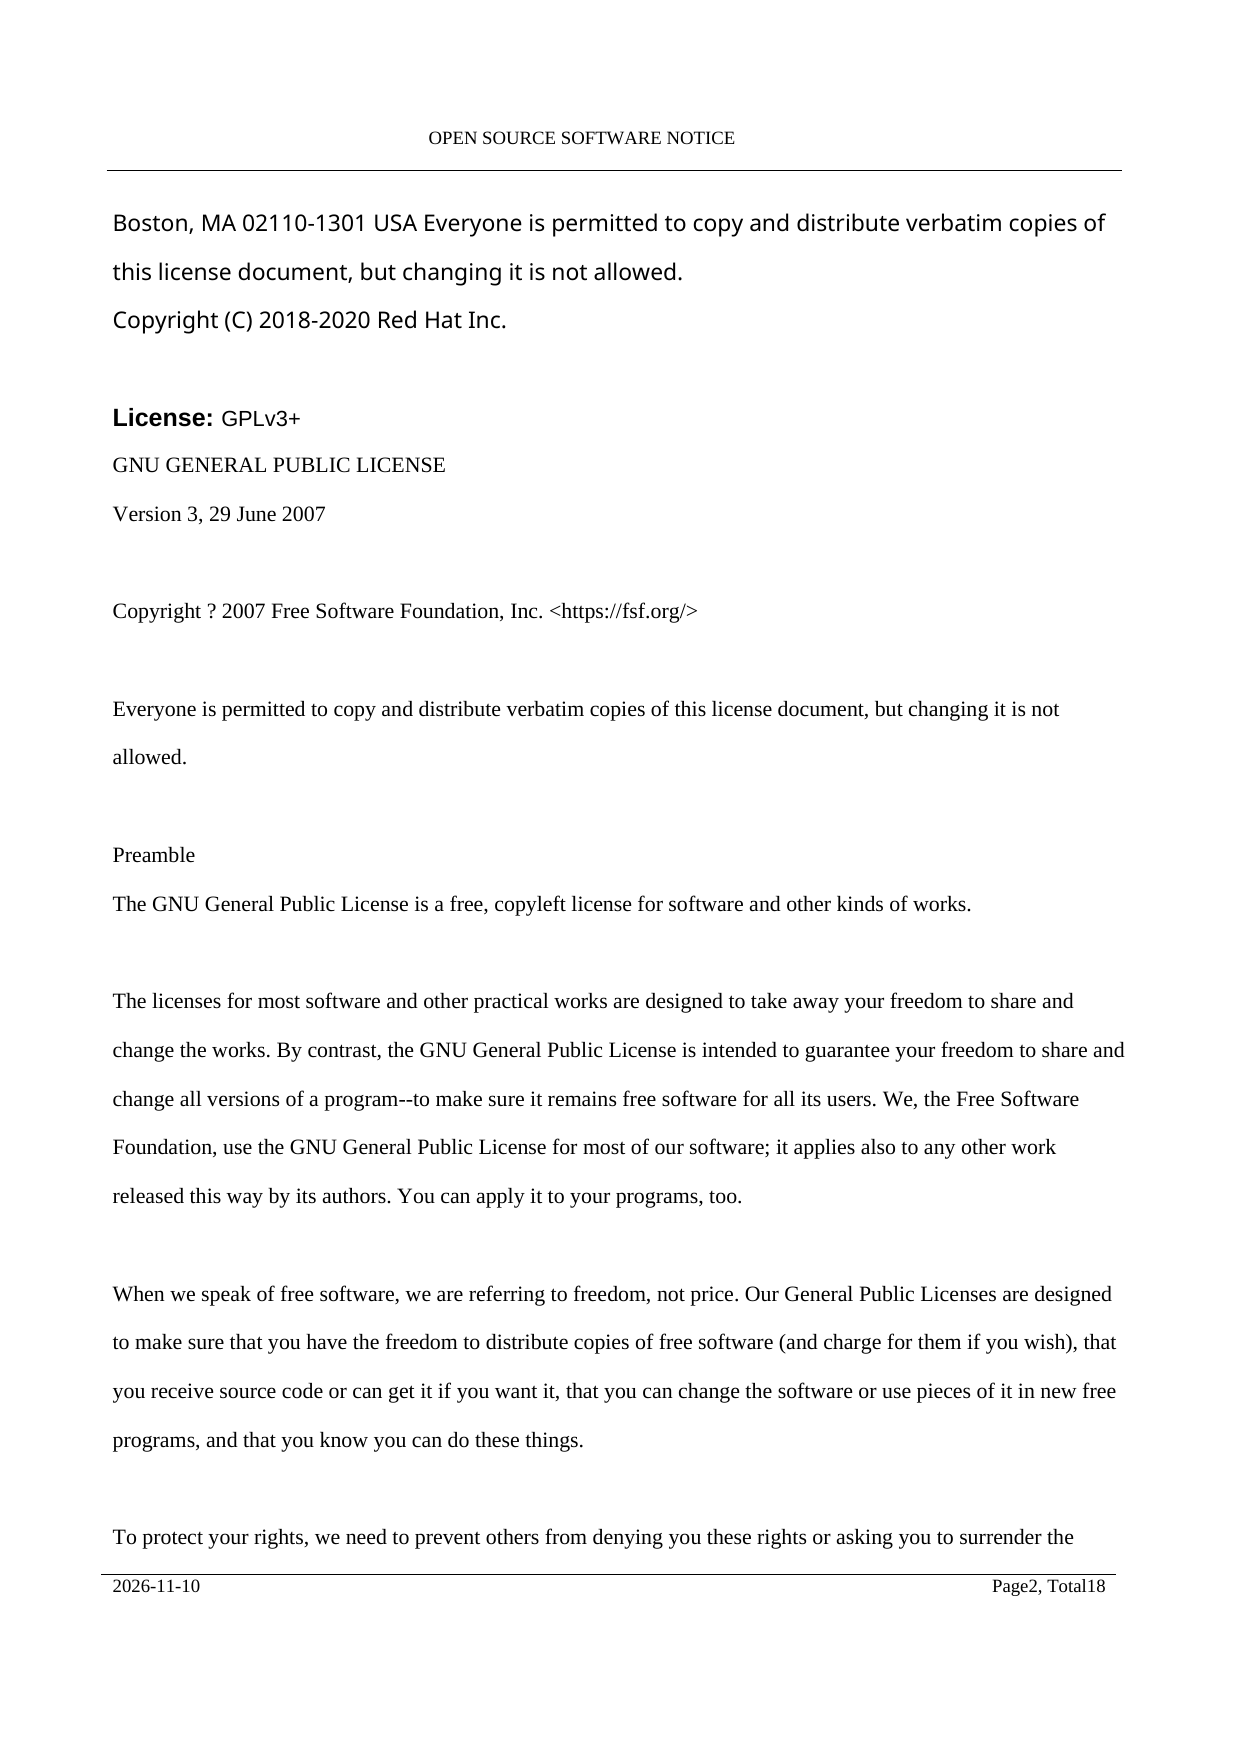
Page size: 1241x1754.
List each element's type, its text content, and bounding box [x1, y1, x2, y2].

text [112, 448, 1128, 1553]
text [112, 206, 1128, 385]
text License: GPLv3+ [112, 401, 1128, 434]
